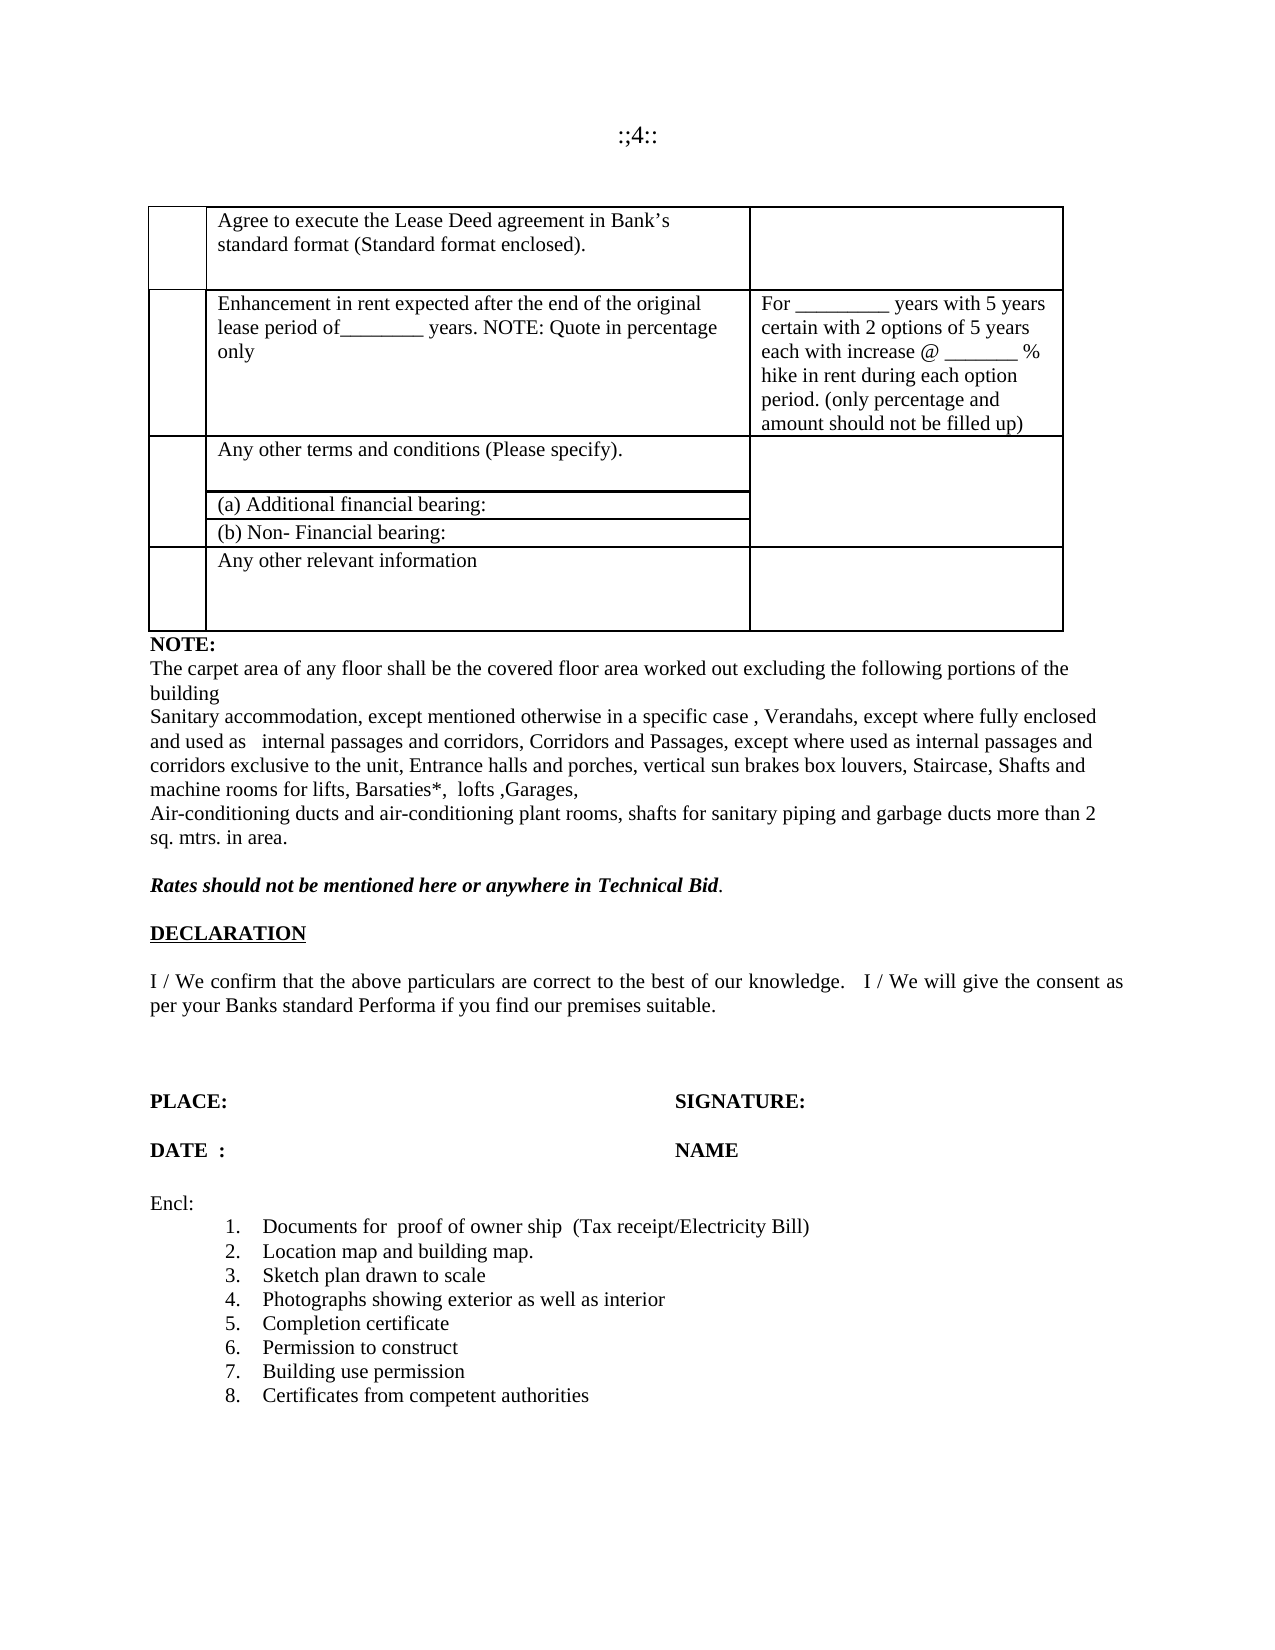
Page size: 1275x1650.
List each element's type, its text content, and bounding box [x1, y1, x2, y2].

table_cell Any other terms and conditions (Please specify). [207, 437, 749, 490]
text Air-conditioning ducts and air-conditioning plant rooms, shafts for sanitary piping and garbage ducts more than 2 sq. mtrs. in area. [150, 801, 1125, 849]
table_cell Any other relevant information [207, 548, 749, 630]
list Documents for proof of owner ship (Tax receipt/Electricity Bill) [225, 1214, 1125, 1238]
list Building use permission [225, 1359, 1125, 1383]
table_cell [751, 437, 1062, 546]
table_header [149, 207, 206, 289]
table_cell Enhancement in rent expected after the end of the original lease period of________ years. NOTE: Quote in percentage only [207, 291, 749, 435]
table_cell [150, 548, 205, 630]
list Permission to construct [225, 1335, 1125, 1359]
text Sanitary accommodation, except mentioned otherwise in a specific case , Verandahs, except where fully enclosed and used as internal passages and corridors, Corridors and Passages, except where used as internal passages and corridors exclusive to the unit, Entrance halls and porches, vertical sun brakes box louvers, Staircase, Shafts and machine rooms for lifts, Barsaties*, lofts ,Garages, [150, 704, 1125, 801]
table_cell [150, 437, 205, 546]
list Certificates from competent authorities [225, 1383, 1125, 1407]
text Rates should not be mentioned here or anywhere in Technical Bid. [150, 873, 1125, 897]
text PLACE: SIGNATURE: [150, 1089, 1125, 1113]
list Completion certificate [225, 1311, 1125, 1335]
text I / We confirm that the above particulars are correct to the best of our knowledge. I / We will give the consent as per your Banks standard Performa if you find our premises suitable. [150, 969, 1125, 1017]
list Sketch plan drawn to scale [225, 1263, 1125, 1287]
list Location map and building map. [225, 1238, 1125, 1263]
table_cell [751, 548, 1062, 630]
list Photographs showing exterior as well as interior [225, 1287, 1125, 1311]
text Encl: [150, 1190, 1125, 1214]
text DECLARATION [150, 921, 1125, 945]
text DATE : NAME [150, 1138, 1125, 1162]
text The carpet area of any floor shall be the covered floor area worked out excluding the following portions of the building [150, 656, 1125, 704]
table_cell (a) Additional financial bearing: [207, 493, 749, 518]
text :;4:: [150, 120, 1125, 149]
table_cell (b) Non- Financial bearing: [207, 520, 749, 546]
text NOTE: [150, 632, 1125, 656]
table_cell For _________ years with 5 years certain with 2 options of 5 years each with increase @ _______ % hike in rent during each option period. (only percentage and amount should not be filled up) [751, 291, 1062, 435]
table_header [751, 208, 1062, 289]
table_cell [150, 290, 205, 435]
table_header Agree to execute the Lease Deed agreement in Bank’s standard format (Standard format enclosed). [207, 208, 749, 289]
